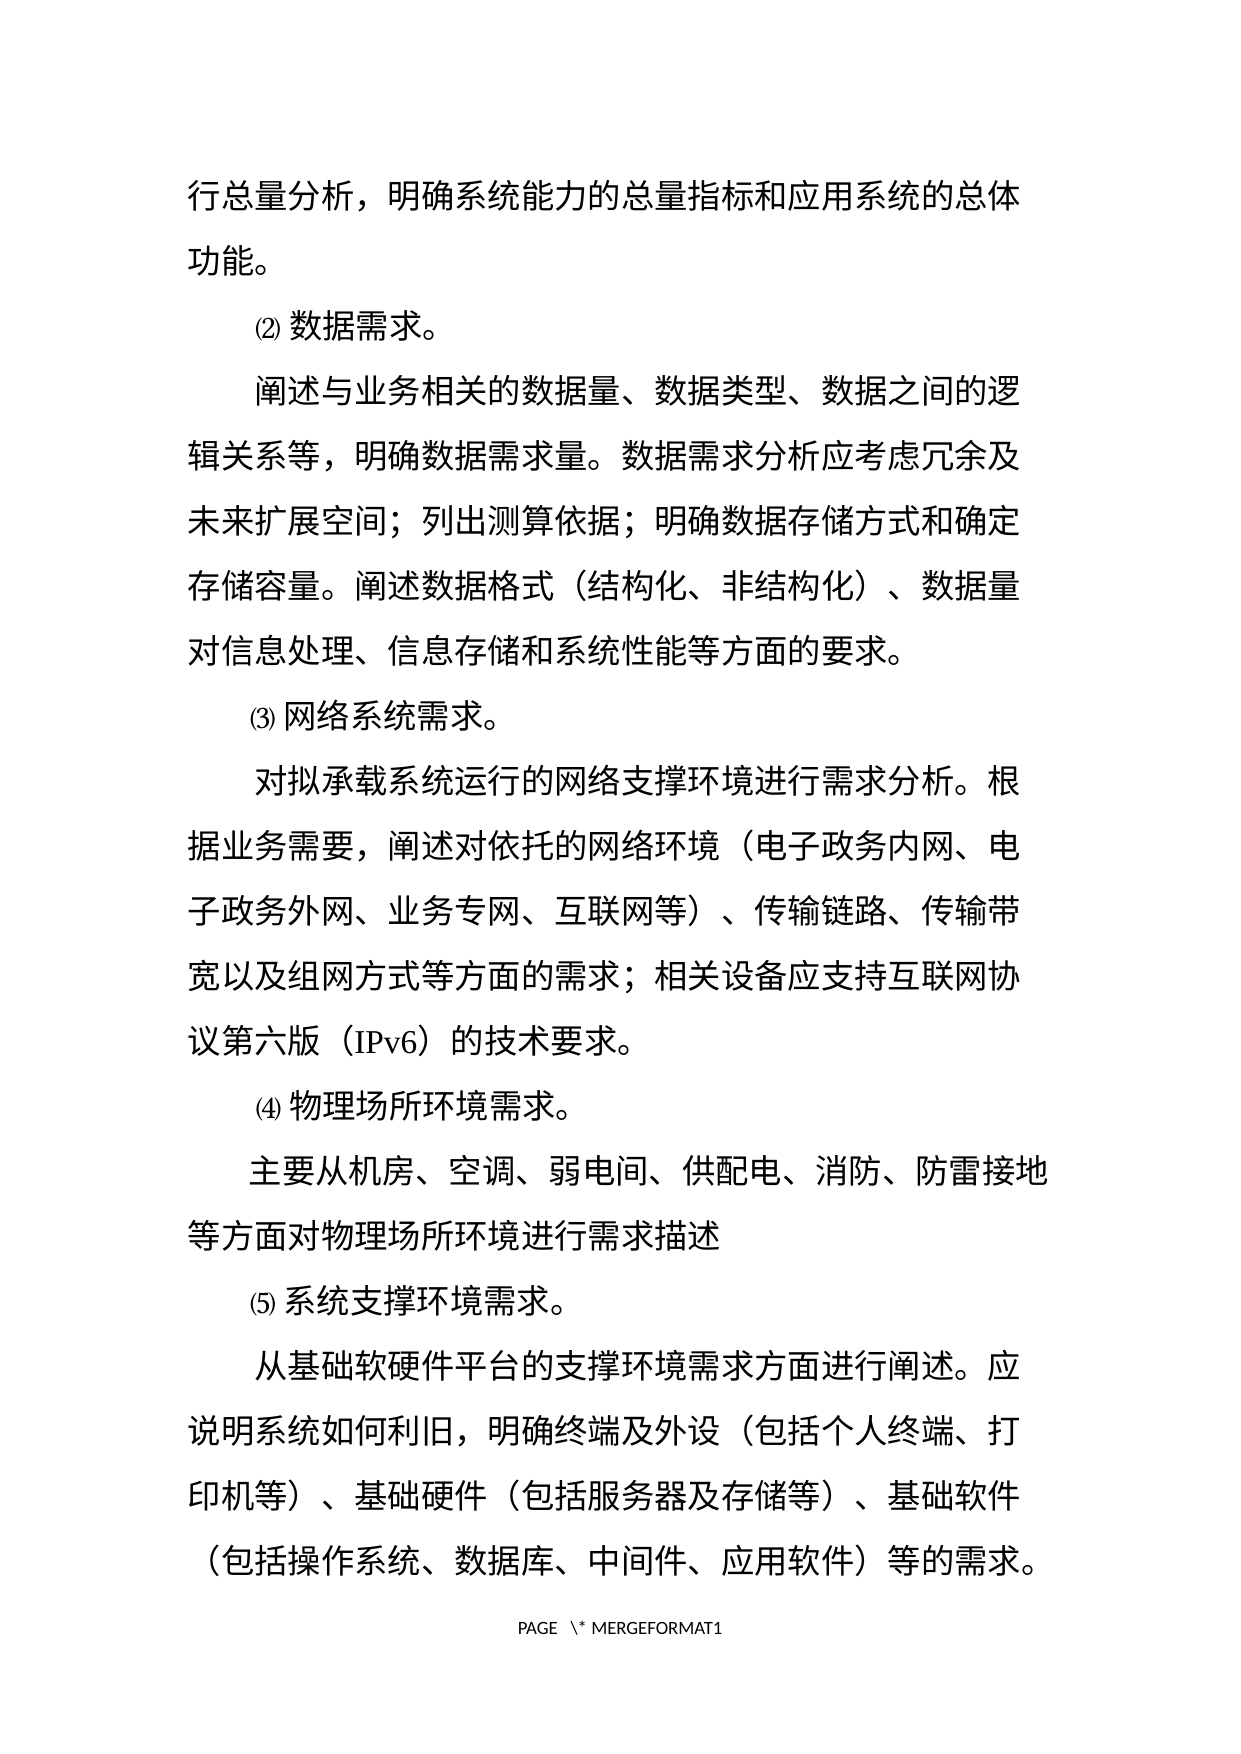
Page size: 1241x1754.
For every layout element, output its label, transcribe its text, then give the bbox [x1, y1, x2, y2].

text 对拟承载系统运行的网络支撑环境进行需求分析。根据业务需要，阐述对依托的网络环境（电子政务内网、电子政务外网、业务专网、互联网等）、传输链路、传输带宽以及组网方式等方面的需求；相关设备应支持互联网协议第六版（IPv6）的技术要求。 [187, 747, 1053, 1072]
text ⑸系统支撑环境需求。 [187, 1267, 1053, 1332]
text ⑶网络系统需求。 [187, 682, 1053, 747]
text 主要从机房、空调、弱电间、供配电、消防、防雷接地等方面对物理场所环境进行需求描述 [187, 1137, 1053, 1267]
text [187, 162, 1053, 292]
text 从基础软硬件平台的支撑环境需求方面进行阐述。应说明系统如何利旧，明确终端及外设（包括个人终端、打印机等）、基础硬件（包括服务器及存储等）、基础软件（包括操作系统、数据库、中间件、应用软件）等的需求。 [187, 1332, 1053, 1592]
text ⑵数据需求。 [187, 292, 1053, 357]
text ⑷物理场所环境需求。 [187, 1072, 1053, 1137]
text 阐述与业务相关的数据量、数据类型、数据之间的逻辑关系等，明确数据需求量。数据需求分析应考虑冗余及未来扩展空间；列出测算依据；明确数据存储方式和确定存储容量。阐述数据格式（结构化、非结构化）、数据量对信息处理、信息存储和系统性能等方面的要求。 [187, 357, 1053, 682]
